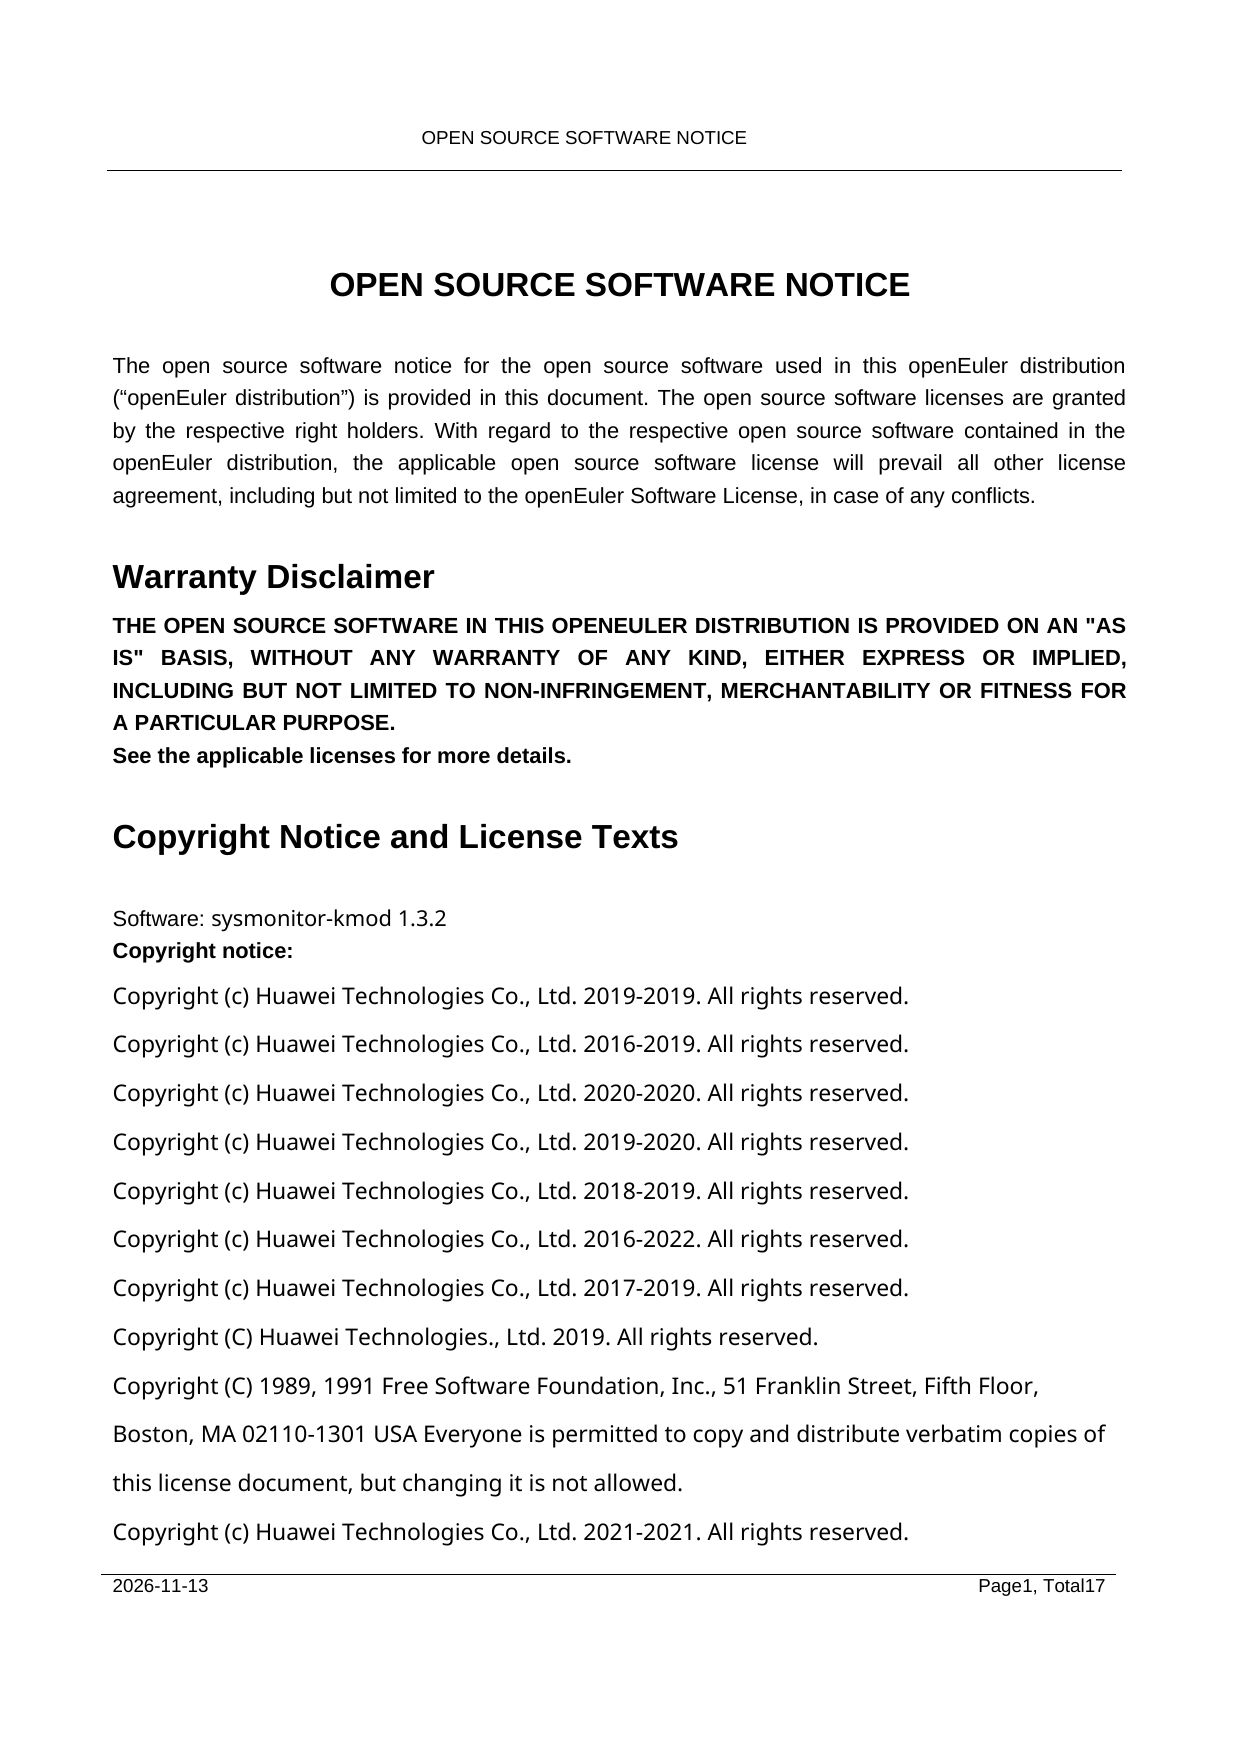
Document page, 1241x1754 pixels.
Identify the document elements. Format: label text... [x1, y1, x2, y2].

text Copyright Notice and License Texts [112, 804, 1128, 869]
text Warranty Disclaimer [112, 544, 1128, 609]
text Software: sysmonitor-kmod 1.3.2 [112, 901, 1128, 934]
text Copyright notice: [112, 934, 1128, 966]
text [112, 979, 1128, 1548]
text The open source software notice for the open source software used in this openEuler distribution (“openEuler distribution”) is provided in this document. The open source software licenses are granted by the respective right holders. With regard to the respective open source software contained in the openEuler distribution, the applicable open source software license will prevail all other license agreement, including but not limited to the openEuler Software License, in case of any conflicts. [112, 349, 1128, 511]
text THE OPEN SOURCE SOFTWARE IN THIS OPENEULER DISTRIBUTION IS PROVIDED ON AN "AS IS" BASIS, WITHOUT ANY WARRANTY OF ANY KIND, EITHER EXPRESS OR IMPLIED, INCLUDING BUT NOT LIMITED TO NON-INFRINGEMENT, MERCHANTABILITY OR FITNESS FOR A PARTICULAR PURPOSE. See the applicable licenses for more details. [112, 609, 1128, 771]
text OPEN SOURCE SOFTWARE NOTICE [112, 251, 1128, 316]
